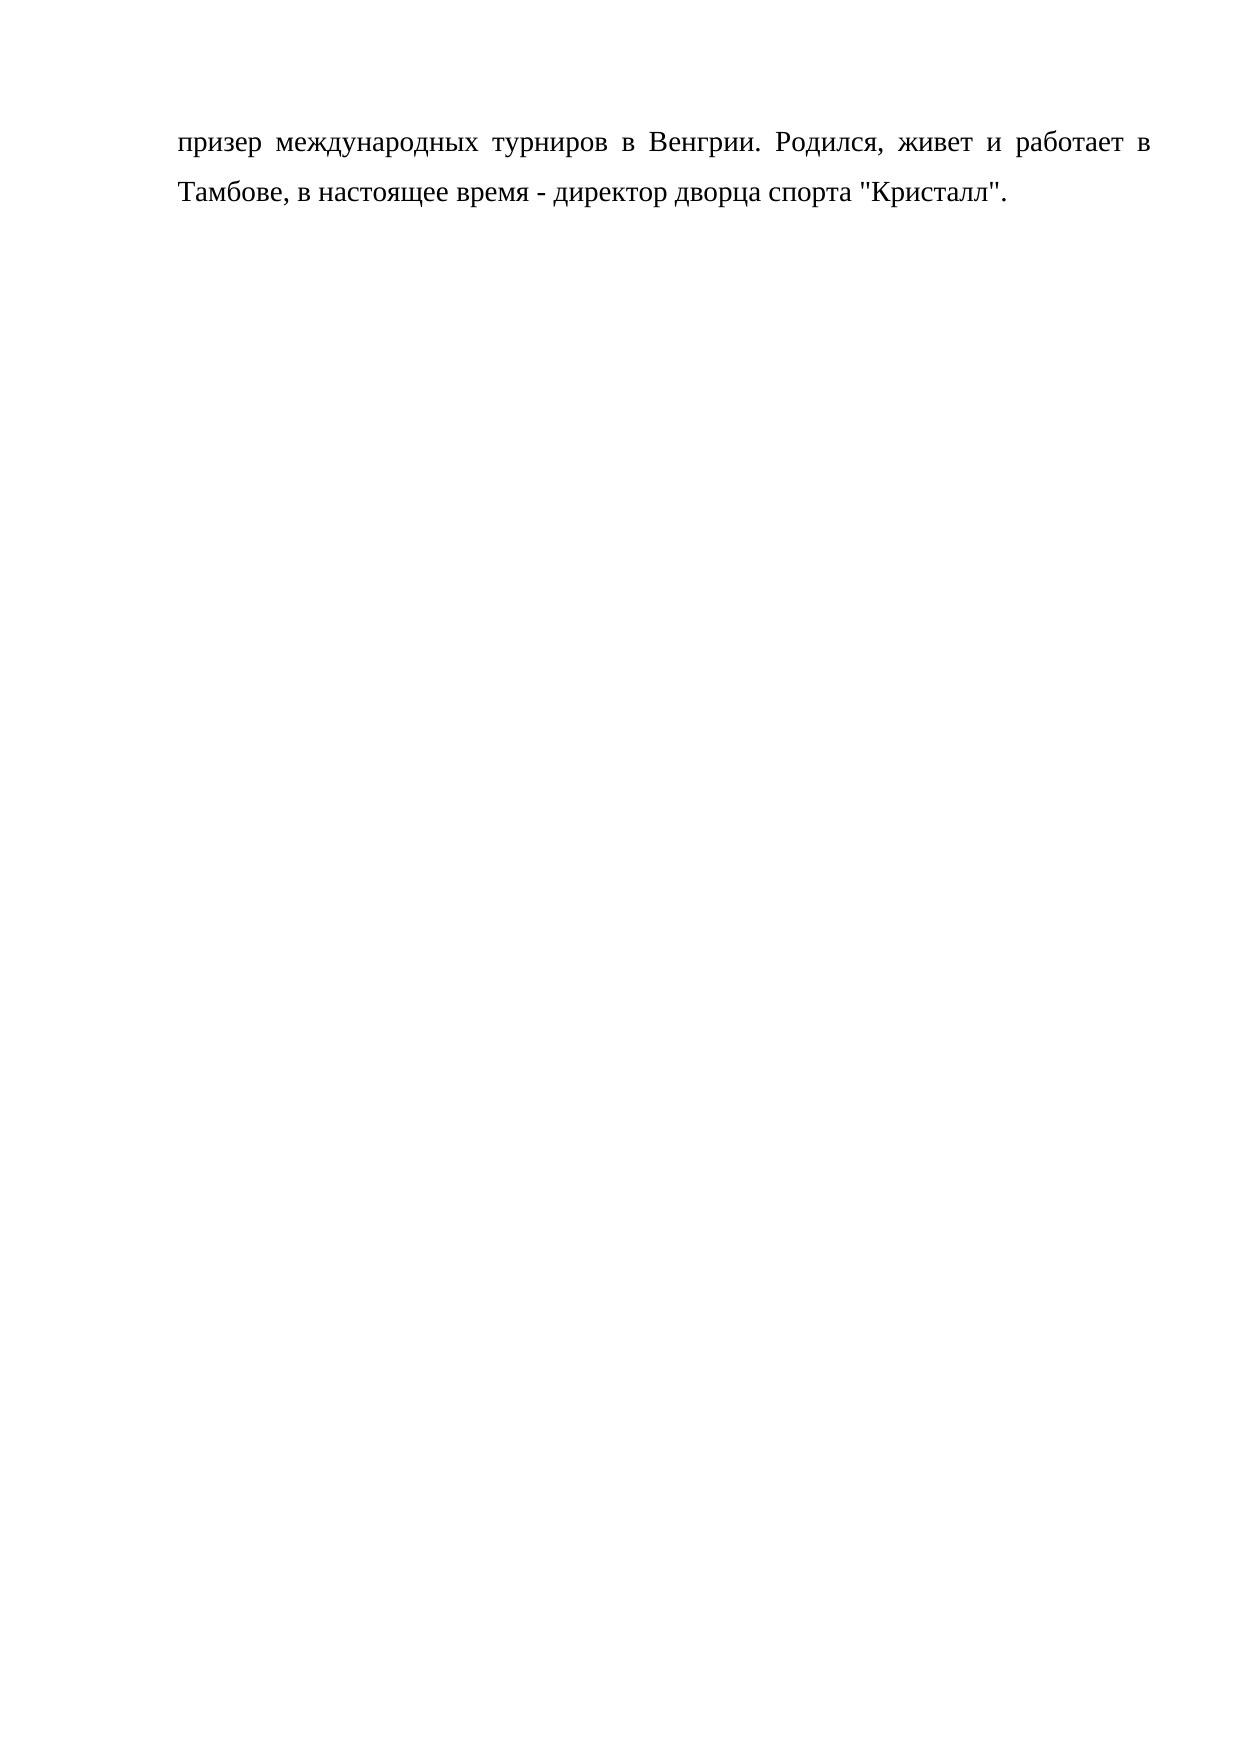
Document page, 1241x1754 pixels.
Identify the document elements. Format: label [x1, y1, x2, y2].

text [177, 124, 1152, 208]
